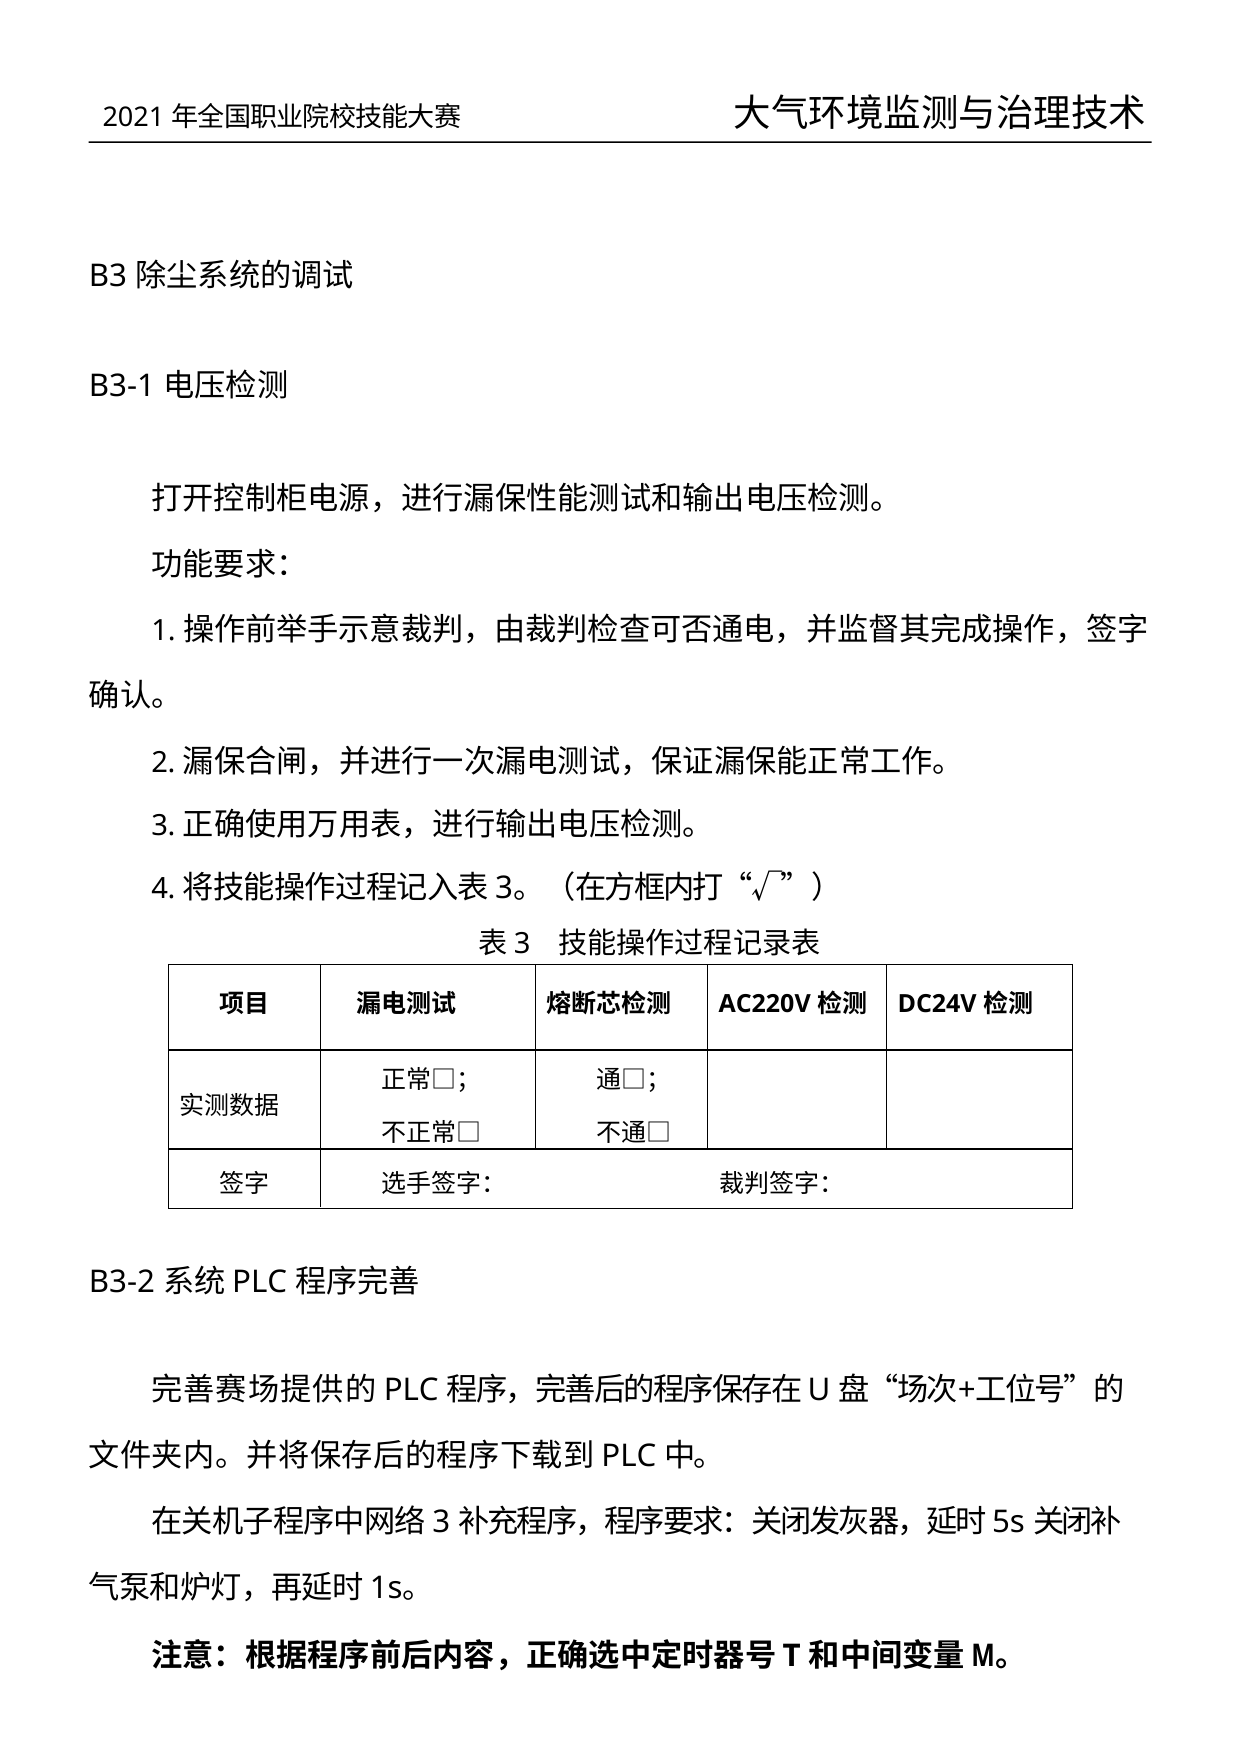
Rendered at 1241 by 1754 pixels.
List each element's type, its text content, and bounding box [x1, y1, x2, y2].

list 漏保合闸，并进行一次漏电测试，保证漏保能正常工作。 [151, 736, 1190, 781]
text 打开控制柜电源，进行漏保性能测试和输出电压检测。功能要求： [151, 473, 901, 584]
table_header 项目 [169, 965, 320, 1049]
table_cell 实测数据 [169, 1051, 320, 1148]
table_cell 选手签字： 裁判签字： [321, 1150, 1072, 1207]
list 操作前举手示意裁判，由裁判检查可否通电，并监督其完成操作，签字确认。 [89, 604, 1152, 715]
text 在关机子程序中网络 3 补充程序，程序要求：关闭发灰器，延时 5s 关闭补气泵和炉灯，再延时 1s。 [89, 1496, 1152, 1607]
text B3-2 系统PLC 程序完善 [89, 1256, 1190, 1301]
table_cell 签字 [169, 1150, 320, 1207]
text B3 除尘系统的调试B3-1 电压检测 [89, 250, 354, 406]
table_cell 通□； 不通□ [536, 1051, 707, 1148]
text 表 3 技能操作过程记录表 [478, 920, 1190, 962]
table_header 熔断芯检测 [536, 965, 707, 1049]
text 完善赛场提供的PLC 程序，完善后的程序保存在 U 盘“场次+工位号”的文件夹内。并将保存后的程序下载到PLC 中。 [89, 1364, 1152, 1475]
table_cell [887, 1051, 1072, 1148]
table_header 漏电测试 [321, 965, 535, 1049]
table_cell 正常□； 不正常□ [321, 1051, 535, 1148]
text 注意：根据程序前后内容，正确选中定时器号T 和中间变量M。 [151, 1628, 1190, 1676]
table_header AC220V 检测 [708, 965, 886, 1049]
table_header DC24V 检测 [887, 965, 1072, 1049]
list 将技能操作过程记入表 3。（在方框内打“√”） [151, 863, 1190, 908]
table_cell [708, 1051, 886, 1148]
list 正确使用万用表，进行输出电压检测。 [151, 799, 1190, 844]
